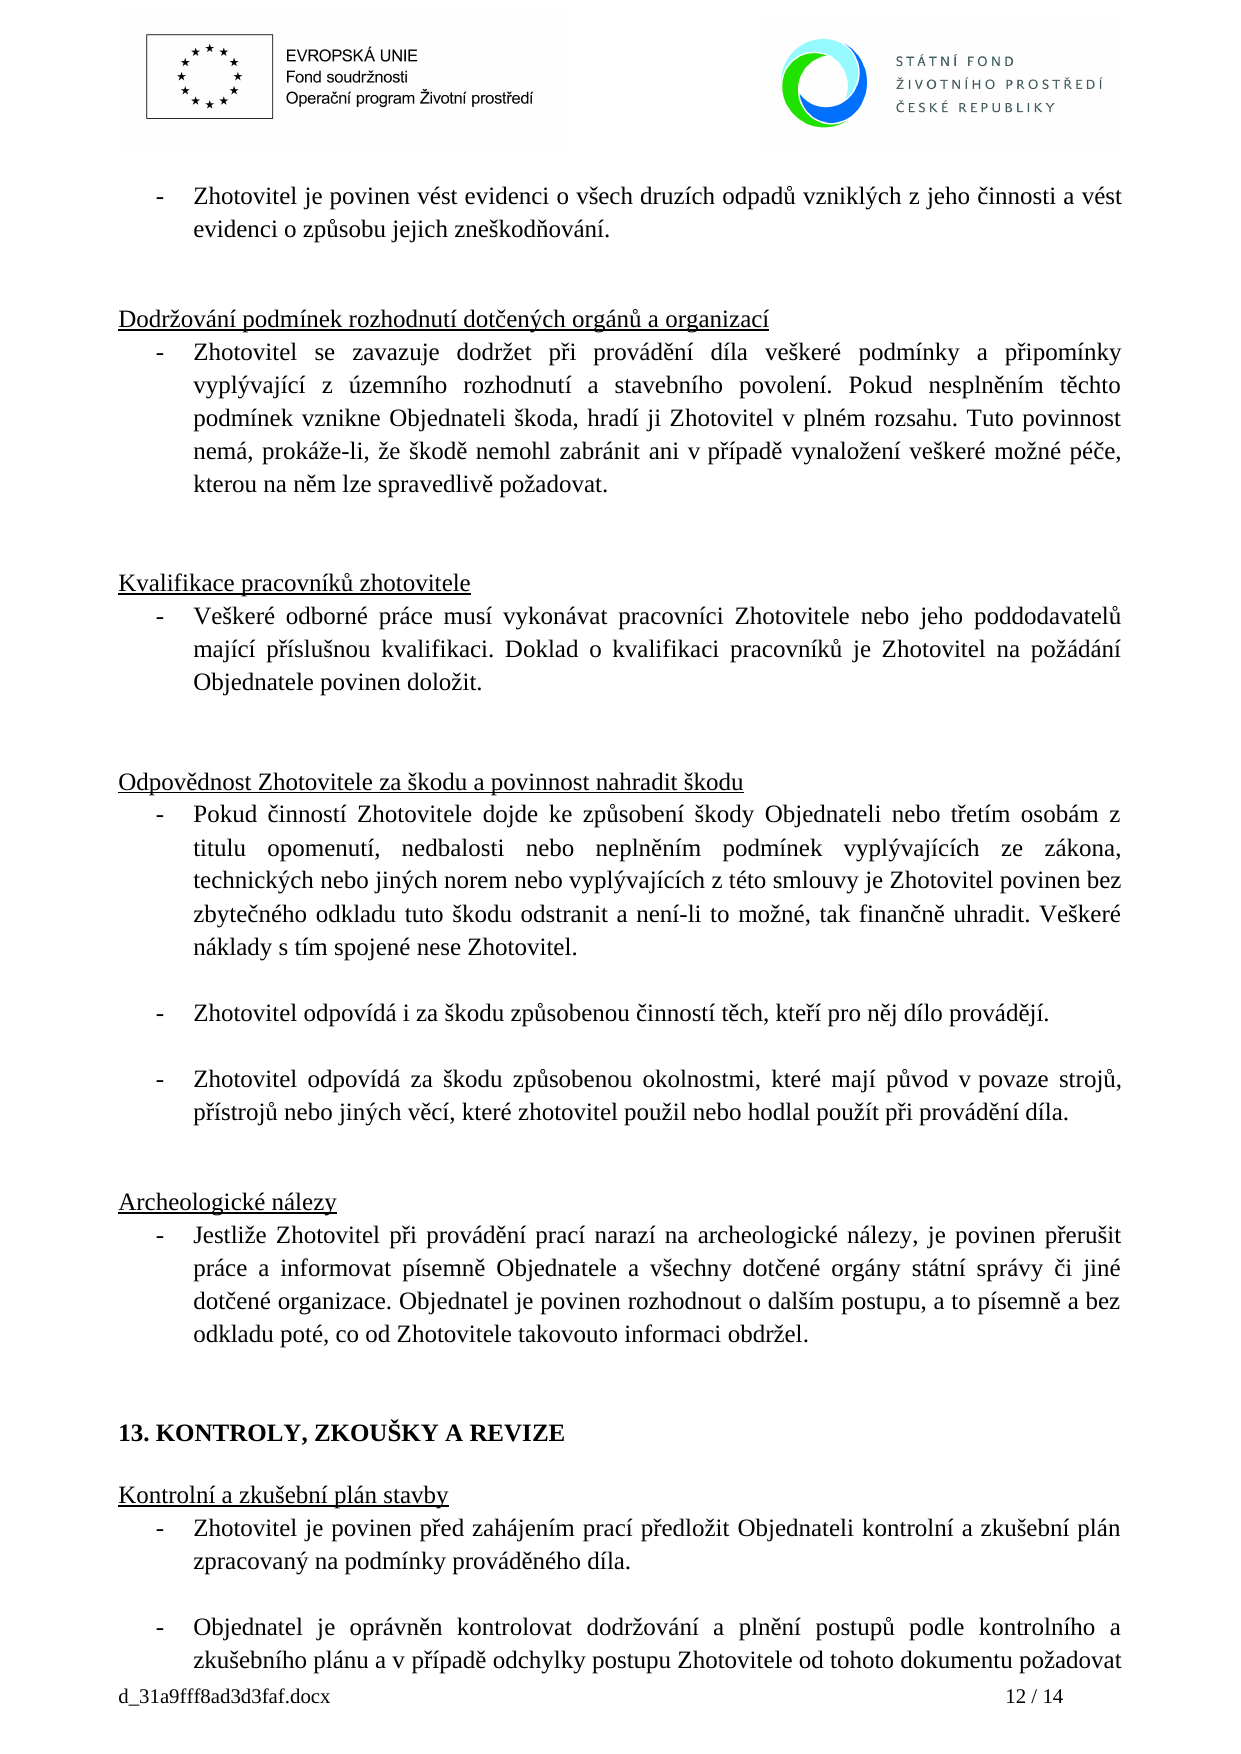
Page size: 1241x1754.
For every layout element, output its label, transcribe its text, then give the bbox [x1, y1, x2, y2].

list Zhotovitel se zavazuje dodržet při provádění díla veškeré podmínky a připomínky vyplývající z územního rozhodnutí a stavebního povolení. Pokud nesplněním těchto podmínek vznikne Objednateli škoda, hradí ji Zhotovitel v plném rozsahu. Tuto povinnost nemá, prokáže-li, že škodě nemohl zabránit ani v případě vynaložení veškeré možné péče, kterou na něm lze spravedlivě požadovat. [156, 337, 1122, 498]
list Zhotovitel odpovídá i za škodu způsobenou činností těch, kteří pro něj dílo provádějí. [156, 998, 1122, 1026]
list Zhotovitel je povinen před zahájením prací předložit Objednateli kontrolní a zkušební plán zpracovaný na podmínky prováděného díla. [156, 1513, 1122, 1575]
text Kontrolní a zkušební plán stavby [118, 1480, 1122, 1509]
list Pokud činností Zhotovitele dojde ke způsobení škody Objednateli nebo třetím osobám z titulu opomenutí, nedbalosti nebo neplněním podmínek vyplývajících ze zákona, technických nebo jiných norem nebo vyplývajících z této smlouvy je Zhotovitel povinen bez zbytečného odkladu tuto škodu odstranit a není-li to možné, tak finančně uhradit. Veškeré náklady s tím spojené nese Zhotovitel. [156, 799, 1122, 960]
text Dodržování podmínek rozhodnutí dotčených orgánů a organizací [118, 304, 1122, 333]
picture [118, 6, 569, 147]
text Kvalifikace pracovníků zhotovitele [118, 568, 1122, 597]
list Jestliže Zhotovitel při provádění prací narazí na archeologické nálezy, je povinen přerušit práce a informovat písemně Objednatele a všechny dotčené orgány státní správy či jiné dotčené organizace. Objednatel je povinen rozhodnout o dalším postupu, a to písemně a bez odkladu poté, co od Zhotovitele takovouto informaci obdržel. [156, 1220, 1122, 1348]
list Zhotovitel odpovídá za škodu způsobenou okolnostmi, které mají původ v povaze strojů, přístrojů nebo jiných věcí, které zhotovitel použil nebo hodlal použít při provádění díla. [156, 1064, 1122, 1126]
list Veškeré odborné práce musí vykonávat pracovníci Zhotovitele nebo jeho poddodavatelů mající příslušnou kvalifikaci. Doklad o kvalifikaci pracovníků je Zhotovitel na požádání Objednatele povinen doložit. [156, 601, 1122, 696]
list Zhotovitel je povinen vést evidenci o všech druzích odpadů vzniklých z jeho činnosti a vést evidenci o způsobu jejich zneškodňování. [156, 181, 1122, 242]
picture [760, 18, 1123, 148]
text Archeologické nálezy [118, 1187, 1122, 1216]
list Kontroly, zkoušky a revize [118, 1418, 1122, 1447]
text Odpovědnost Zhotovitele za škodu a povinnost nahradit škodu [118, 767, 1122, 795]
